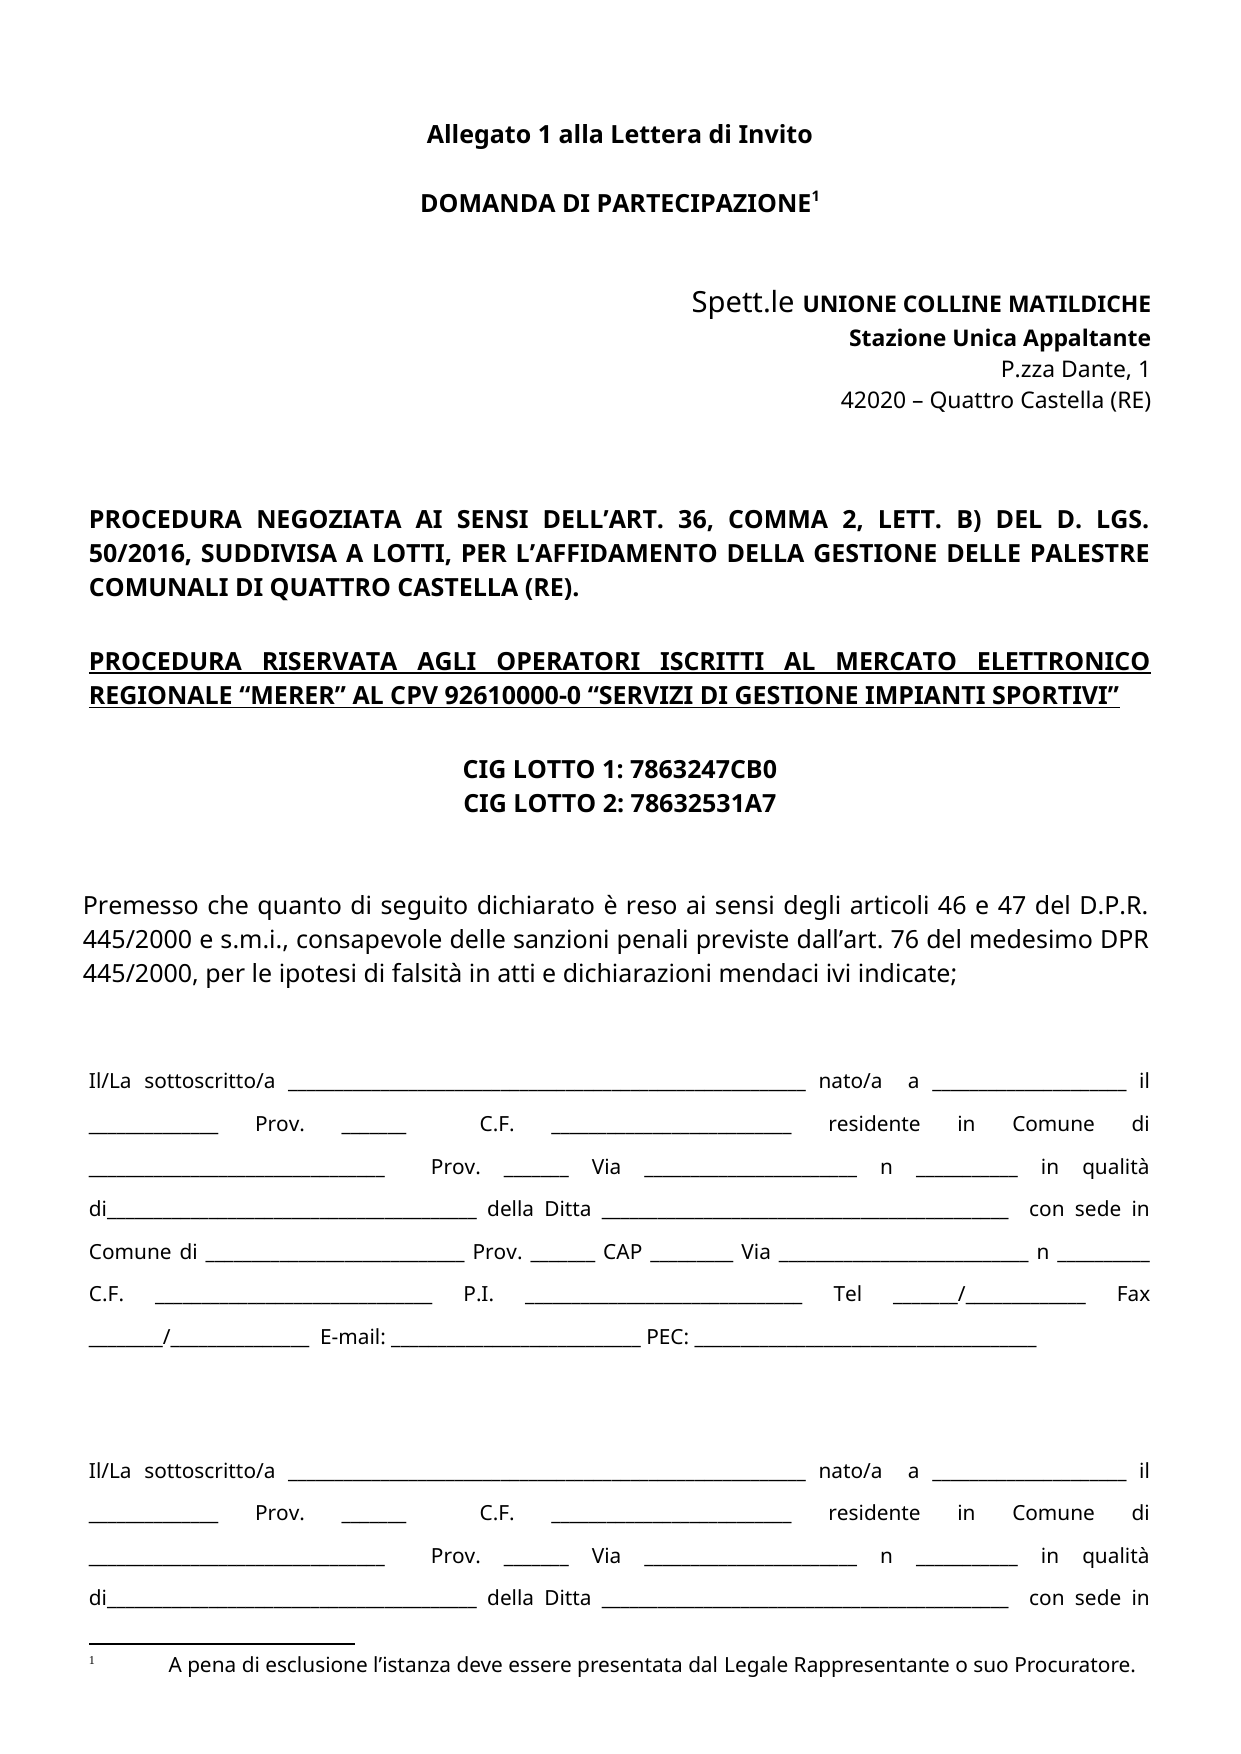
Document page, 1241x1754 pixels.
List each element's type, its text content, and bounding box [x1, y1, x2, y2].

text 42020 – Quattro Castella (RE) [126, 384, 1151, 415]
text Stazione Unica Appaltante [126, 321, 1151, 353]
text PROCEDURA NEGOZIATA AI SENSI DELL’ART. 36, COMMA 2, LETT. B) DEL D. LGS. 50/2016, SUDDIVISA A LOTTI, PER L’AFFIDAMENTO DELLA GESTIONE DELLE PALESTRE COMUNALI DI QUATTRO CASTELLA (RE). [89, 502, 1151, 604]
text DOMANDA DI PARTECIPAZIONE [89, 185, 1151, 219]
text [89, 1456, 1151, 1612]
text PROCEDURA RISERVATA AGLI OPERATORI ISCRITTI AL MERCATO ELETTRONICO REGIONALE “MERER” AL CPV 92610000-0 “SERVIZI DI GESTIONE IMPIANTI SPORTIVI” [89, 644, 1151, 672]
text CIG LOTTO 1: 7863247CB0 [89, 751, 1151, 786]
text Allegato 1 alla Lettera di Invito [89, 117, 1151, 151]
text P.zza Dante, 1 [126, 353, 1151, 384]
text Premesso che quanto di seguito dichiarato è reso ai sensi degli articoli 46 e 47 del D.P.R. 445/2000 e s.m.i., consapevole delle sanzioni penali previste dall’art. 76 del medesimo DPR 445/2000, per le ipotesi di falsità in atti e dichiarazioni mendaci ivi indicate; [83, 888, 1151, 990]
text Spett.le UNIONE COLLINE MATILDICHE [126, 282, 1151, 321]
text CIG LOTTO 2: 78632531A7 [89, 786, 1151, 819]
text PROCEDURA RISERVATA AGLI OPERATORI ISCRITTI AL MERCATO ELETTRONICO REGIONALE “MERER” AL CPV 92610000-0 “SERVIZI DI GESTIONE IMPIANTI SPORTIVI” [89, 674, 1151, 712]
